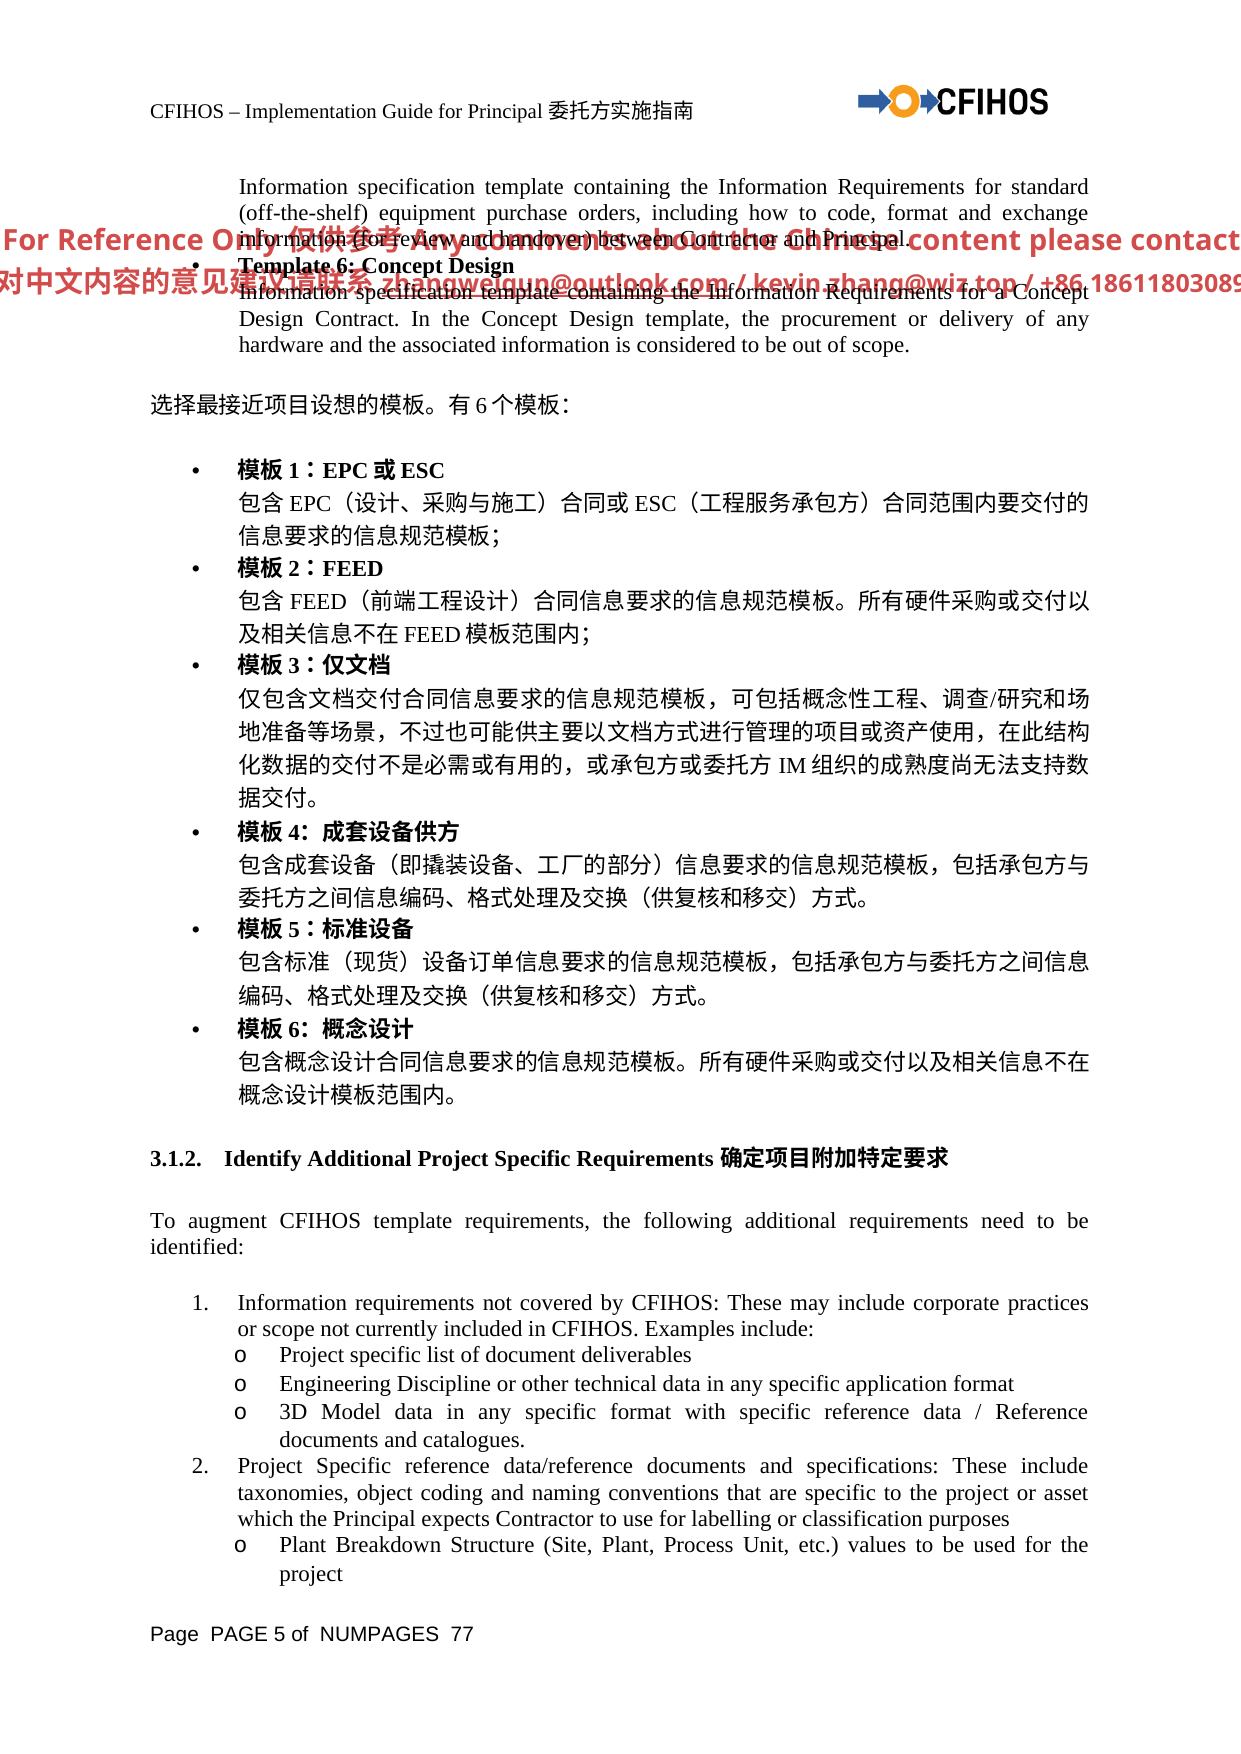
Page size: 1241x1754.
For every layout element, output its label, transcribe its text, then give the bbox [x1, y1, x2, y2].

list 包含标准（现货）设备订单信息要求的信息规范模板，包括承包方与委托方之间信息编码、格式处理及交换（供复核和移交）方式。 [238, 944, 1090, 1011]
list 模板4：成套设备供方 [192, 813, 1090, 847]
list Information requirements not covered by CFIHOS: These may include corporate practices or scope not currently included in CFIHOS. Examples include: [192, 1289, 1090, 1341]
list 包含概念设计合同信息要求的信息规范模板。所有硬件采购或交付以及相关信息不在概念设计模板范围内。 [238, 1044, 1090, 1110]
list 包含EPC（设计、采购与施工）合同或ESC（工程服务承包方）合同范围内要交付的信息要求的信息规范模板； [238, 485, 1090, 551]
list Information specification template containing the Information Requirements for standard (off-the-shelf) equipment purchase orders, including how to code, format and exchange information (for review and handover) between Contractor and Principal. [238, 173, 1090, 252]
subtitle Identify Additional Project Specific Requirements 确定项目附加特定要求 [150, 1139, 1090, 1173]
list Information specification template containing the Information Requirements for a Concept Design Contract. In the Concept Design template, the procurement or delivery of any hardware and the associated information is considered to be out of scope. [238, 278, 1090, 357]
text 选择最接近项目设想的模板。有6个模板： [150, 386, 1090, 420]
list 仅包含文档交付合同信息要求的信息规范模板，可包括概念性工程、调查/研究和场地准备等场景，不过也可能供主要以文档方式进行管理的项目或资产使用，在此结构化数据的交付不是必需或有用的，或承包方或委托方IM组织的成熟度尚无法支持数据交付。 [238, 680, 1090, 813]
list 模板1：EPC或ESC [192, 454, 1090, 485]
picture [853, 82, 1054, 119]
list 模板3：仅文档 [192, 649, 1090, 680]
list 模板5：标准设备 [192, 913, 1090, 944]
list 3D Model data in any specific format with specific reference data / Reference documents and catalogues. [233, 1398, 1090, 1452]
list 模板6：概念设计 [192, 1011, 1090, 1044]
list Project Specific reference data/reference documents and specifications: These include taxonomies, object coding and naming conventions that are specific to the project or asset which the Principal expects Contractor to use for labelling or classification purposes [192, 1452, 1090, 1532]
text To augment CFIHOS template requirements, the following additional requirements need to be identified: [150, 1207, 1090, 1259]
list Plant Breakdown Structure (Site, Plant, Process Unit, etc.) values to be used for the project [233, 1532, 1090, 1586]
list 包含成套设备（即撬装设备、工厂的部分）信息要求的信息规范模板，包括承包方与委托方之间信息编码、格式处理及交换（供复核和移交）方式。 [238, 847, 1090, 913]
list Engineering Discipline or other technical data in any specific application format [233, 1370, 1090, 1398]
list Template 6: Concept Design [192, 252, 1090, 278]
list Project specific list of document deliverables [233, 1341, 1090, 1370]
list 模板2：FEED [192, 551, 1090, 583]
list 包含FEED（前端工程设计）合同信息要求的信息规范模板。所有硬件采购或交付以及相关信息不在FEED模板范围内； [238, 583, 1090, 649]
